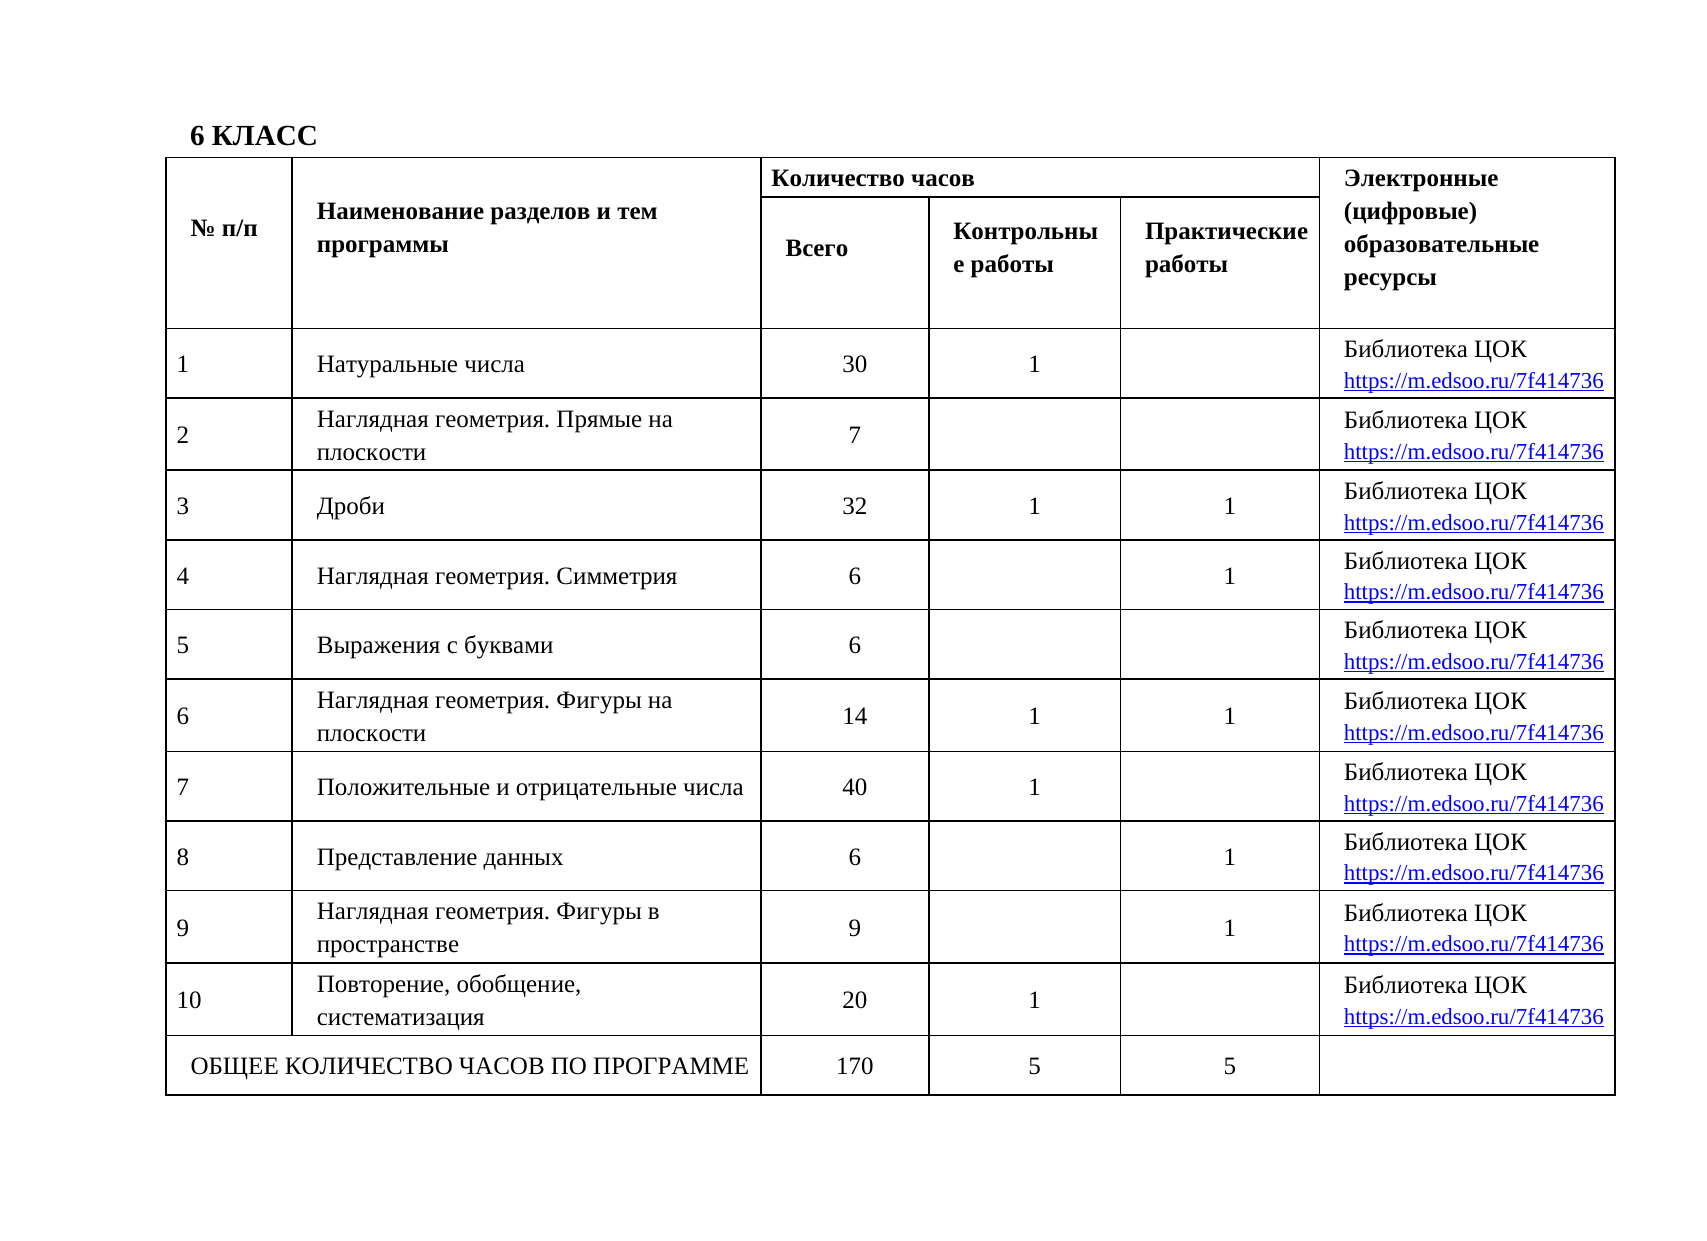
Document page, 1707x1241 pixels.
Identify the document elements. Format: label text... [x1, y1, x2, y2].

table_cell Повторение, обобщение, систематизация [293, 964, 760, 1034]
table_cell [1121, 964, 1319, 1034]
table_header № п/п [167, 158, 291, 327]
table_header Электронные (цифровые) образовательные ресурсы [1320, 158, 1614, 327]
table_cell Библиотека ЦОК https://m.edsoo.ru/7f414736 [1320, 964, 1614, 1034]
table_cell Наглядная геометрия. Прямые на плоскости [293, 399, 760, 469]
table_cell 1 [1121, 822, 1319, 890]
table_cell Натуральные числа [293, 329, 760, 397]
table_cell Наглядная геометрия. Симметрия [293, 541, 760, 608]
table_cell [1121, 752, 1319, 820]
table_cell [1121, 329, 1319, 397]
table_cell 32 [762, 471, 928, 539]
table_cell Контрольные работы [930, 198, 1120, 327]
table_cell 1 [930, 471, 1120, 539]
table_cell 6 [762, 541, 928, 608]
table_cell 6 [167, 680, 291, 751]
table_cell 2 [167, 399, 291, 469]
table_cell 1 [1121, 891, 1319, 962]
table_cell 1 [930, 752, 1120, 820]
table_cell Библиотека ЦОК https://m.edsoo.ru/7f414736 [1320, 399, 1614, 469]
table_cell Библиотека ЦОК https://m.edsoo.ru/7f414736 [1320, 541, 1614, 608]
table_cell 5 [167, 610, 291, 678]
table_cell [930, 610, 1120, 678]
table_cell [1320, 1036, 1614, 1094]
table_cell 1 [930, 680, 1120, 751]
table_header Количество часов [762, 158, 1319, 196]
table_header Наименование разделов и тем программы [293, 158, 760, 327]
table_cell 5 [930, 1036, 1120, 1094]
table_cell Наглядная геометрия. Фигуры в пространстве [293, 891, 760, 962]
table_cell 4 [167, 541, 291, 608]
table_cell 10 [167, 964, 291, 1034]
table_cell [930, 399, 1120, 469]
table_cell [1121, 610, 1319, 678]
text 6 КЛАСС [190, 118, 1618, 152]
table_cell 1 [167, 329, 291, 397]
table_cell Всего [762, 198, 928, 327]
table_cell Представление данных [293, 822, 760, 890]
table_cell 6 [762, 610, 928, 678]
table_cell 5 [1121, 1036, 1319, 1094]
table_cell 1 [1121, 680, 1319, 751]
table_cell Выражения с буквами [293, 610, 760, 678]
table_cell ОБЩЕЕ КОЛИЧЕСТВО ЧАСОВ ПО ПРОГРАММЕ [167, 1036, 760, 1094]
table_cell 1 [930, 329, 1120, 397]
table_cell [930, 541, 1120, 608]
table_cell 9 [762, 891, 928, 962]
table_cell 14 [762, 680, 928, 751]
table_cell 20 [762, 964, 928, 1034]
table_cell 8 [167, 822, 291, 890]
table_cell 170 [762, 1036, 928, 1094]
table_cell Практические работы [1121, 198, 1319, 327]
table_cell 7 [167, 752, 291, 820]
table_cell 1 [930, 964, 1120, 1034]
table_cell Библиотека ЦОК https://m.edsoo.ru/7f414736 [1320, 329, 1614, 397]
table_cell 1 [1121, 541, 1319, 608]
table_cell 9 [167, 891, 291, 962]
table_cell [930, 891, 1120, 962]
table_cell Дроби [293, 471, 760, 539]
table_cell Библиотека ЦОК https://m.edsoo.ru/7f414736 [1320, 680, 1614, 751]
table_cell Библиотека ЦОК https://m.edsoo.ru/7f414736 [1320, 822, 1614, 890]
table_cell 40 [762, 752, 928, 820]
table_cell Библиотека ЦОК https://m.edsoo.ru/7f414736 [1320, 471, 1614, 539]
table_cell 1 [1121, 471, 1319, 539]
table_cell [930, 822, 1120, 890]
table_cell Библиотека ЦОК https://m.edsoo.ru/7f414736 [1320, 752, 1614, 820]
table_cell Библиотека ЦОК https://m.edsoo.ru/7f414736 [1320, 891, 1614, 962]
table_cell Положительные и отрицательные числа [293, 752, 760, 820]
table_cell 3 [167, 471, 291, 539]
table_cell [1121, 399, 1319, 469]
table_cell Библиотека ЦОК https://m.edsoo.ru/7f414736 [1320, 610, 1614, 678]
table_cell 30 [762, 329, 928, 397]
table_cell 6 [762, 822, 928, 890]
table_cell Наглядная геометрия. Фигуры на плоскости [293, 680, 760, 751]
table_cell 7 [762, 399, 928, 469]
